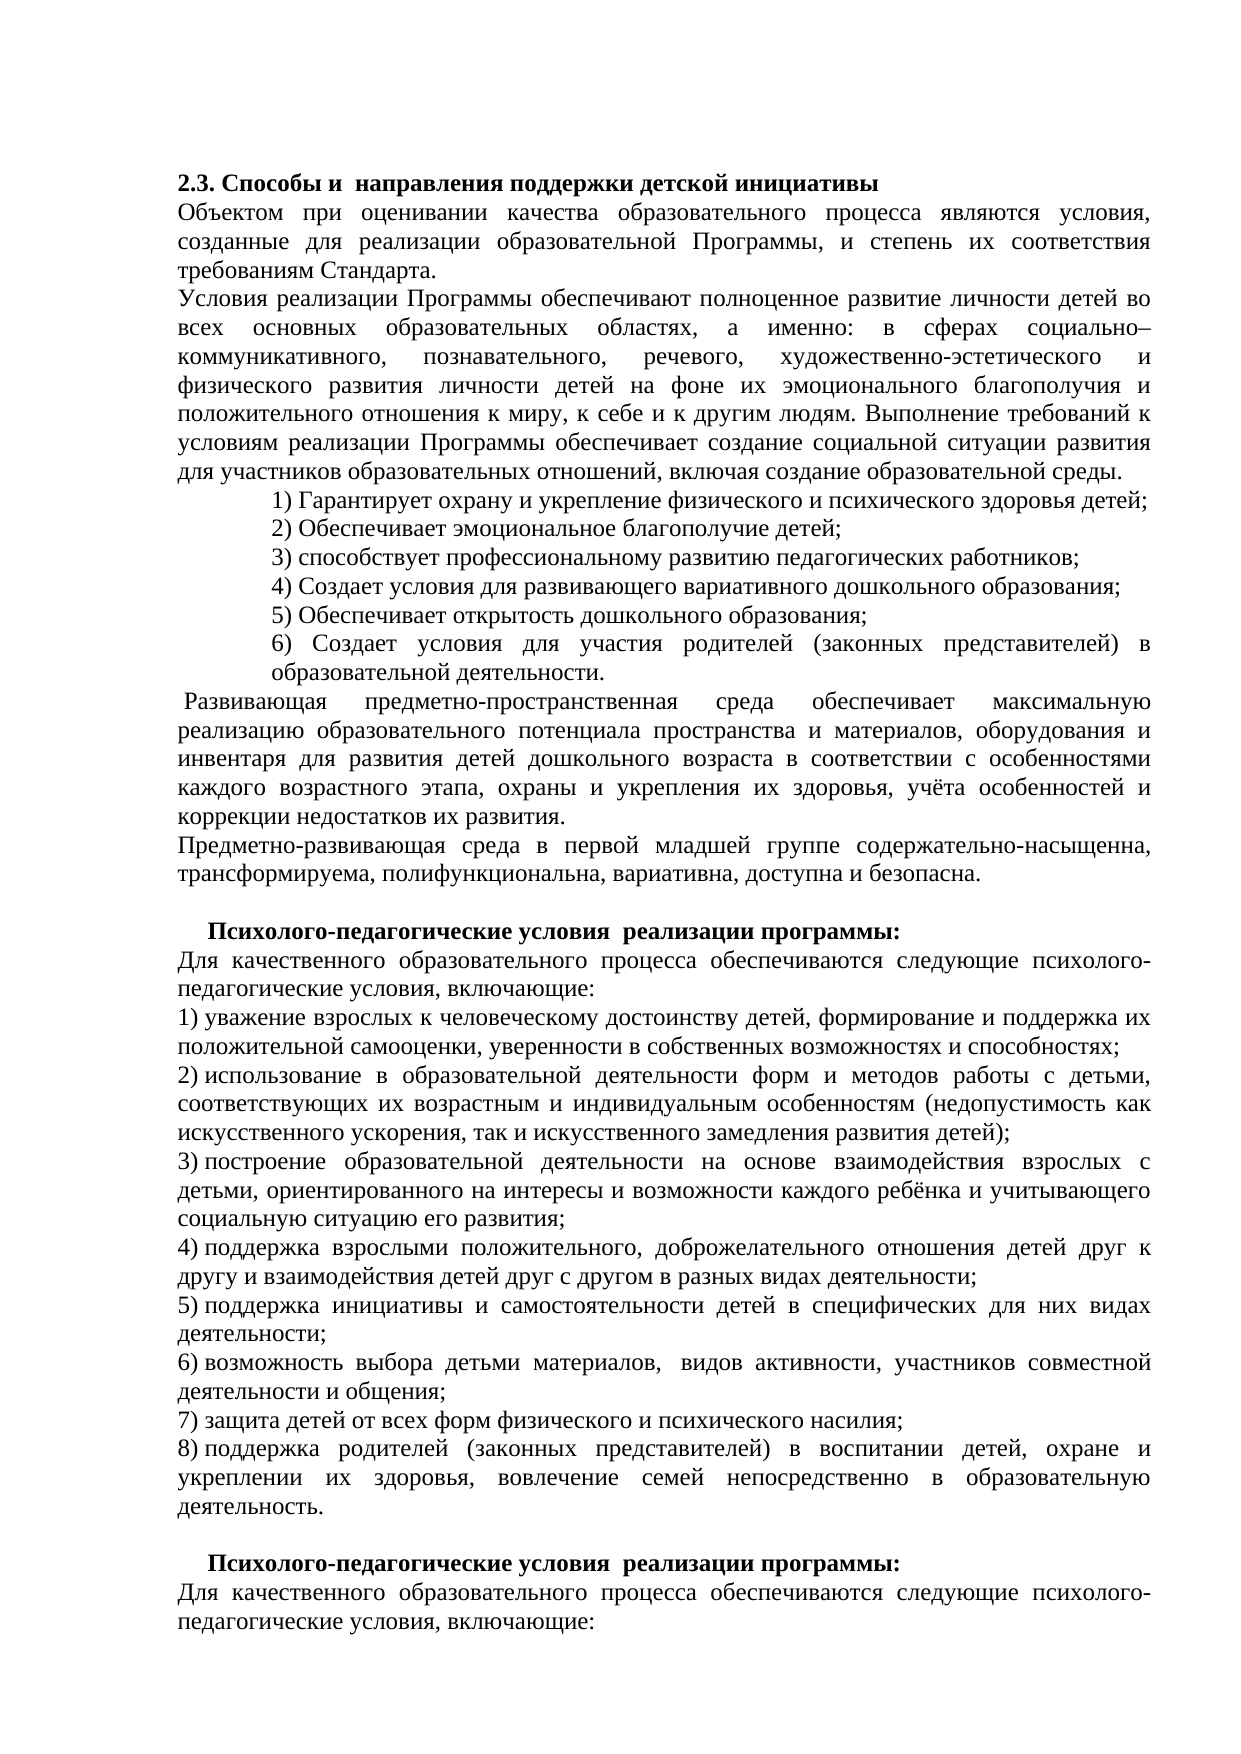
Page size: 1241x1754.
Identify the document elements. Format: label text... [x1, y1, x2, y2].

text 5) Обеспечивает открытость дошкольного образования; [271, 600, 1152, 628]
text 2) использование в образовательной деятельности форм и методов работы с детьми, соответствующих их возрастным и индивидуальным особенностям (недопустимость как искусственного ускорения, так и искусственного замедления развития детей); [177, 1060, 1152, 1146]
text Развивающая предметно-пространственная среда обеспечивает максимальную реализацию образовательного потенциала пространства и материалов, оборудования и инвентаря для развития детей дошкольного возраста в соответствии с особенностями каждого возрастного этапа, охраны и укрепления их здоровья, учёта особенностей и коррекции недостатков их развития. [177, 686, 1152, 830]
text 8) поддержка родителей (законных представителей) в воспитании детей, охране и укреплении их здоровья, вовлечение семей непосредственно в образовательную деятельность. [177, 1433, 1152, 1520]
text 1) Гарантирует охрану и укрепление физического и психического здоровья детей; [271, 485, 1152, 513]
text 5) поддержка инициативы и самостоятельности детей в специфических для них видах деятельности; [177, 1290, 1152, 1347]
text 1) уважение взрослых к человеческому достоинству детей, формирование и поддержка их положительной самооценки, уверенности в собственных возможностях и способностях; [177, 1002, 1152, 1060]
text 6) Создает условия для участия родителей (законных представителей) в образовательной деятельности. [271, 628, 1152, 686]
text Психолого-педагогические условия реализации программы: [177, 1548, 1152, 1577]
text Для качественного образовательного процесса обеспечиваются следующие психолого-педагогические условия, включающие: [177, 945, 1152, 1002]
text Предметно-развивающая среда в первой младшей группе содержательно-насыщенна, трансформируема, полифункциональна, вариативна, доступна и безопасна. [177, 830, 1152, 887]
text 7) защита детей от всех форм физического и психического насилия; [177, 1405, 1152, 1433]
text 6) возможность выбора детьми материалов, видов активности, участников совместной деятельности и общения; [177, 1347, 1152, 1405]
text 2.3. Способы и направления поддержки детской инициативы [177, 168, 1152, 197]
text 3) способствует профессиональному развитию педагогических работников; [271, 542, 1152, 571]
text Условия реализации Программы обеспечивают полноценное развитие личности детей во всех основных образовательных областях, а именно: в сферах социально–коммуникативного, познавательного, речевого, художественно-эстетического и физического развития личности детей на фоне их эмоционального благополучия и положительного отношения к миру, к себе и к другим людям. Выполнение требований к условиям реализации Программы обеспечивает создание социальной ситуации развития для участников образовательных отношений, включая создание образовательной среды. [177, 283, 1152, 485]
text 2) Обеспечивает эмоциональное благополучие детей; [271, 513, 1152, 542]
text Психолого-педагогические условия реализации программы: [177, 916, 1152, 945]
text 4) Создает условия для развивающего вариативного дошкольного образования; [271, 571, 1152, 600]
text Объектом при оценивании качества образовательного процесса являются условия, созданные для реализации образовательной Программы, и степень их соответствия требованиям Стандарта. [177, 197, 1152, 283]
text Для качественного образовательного процесса обеспечиваются следующие психолого-педагогические условия, включающие: [177, 1577, 1152, 1635]
